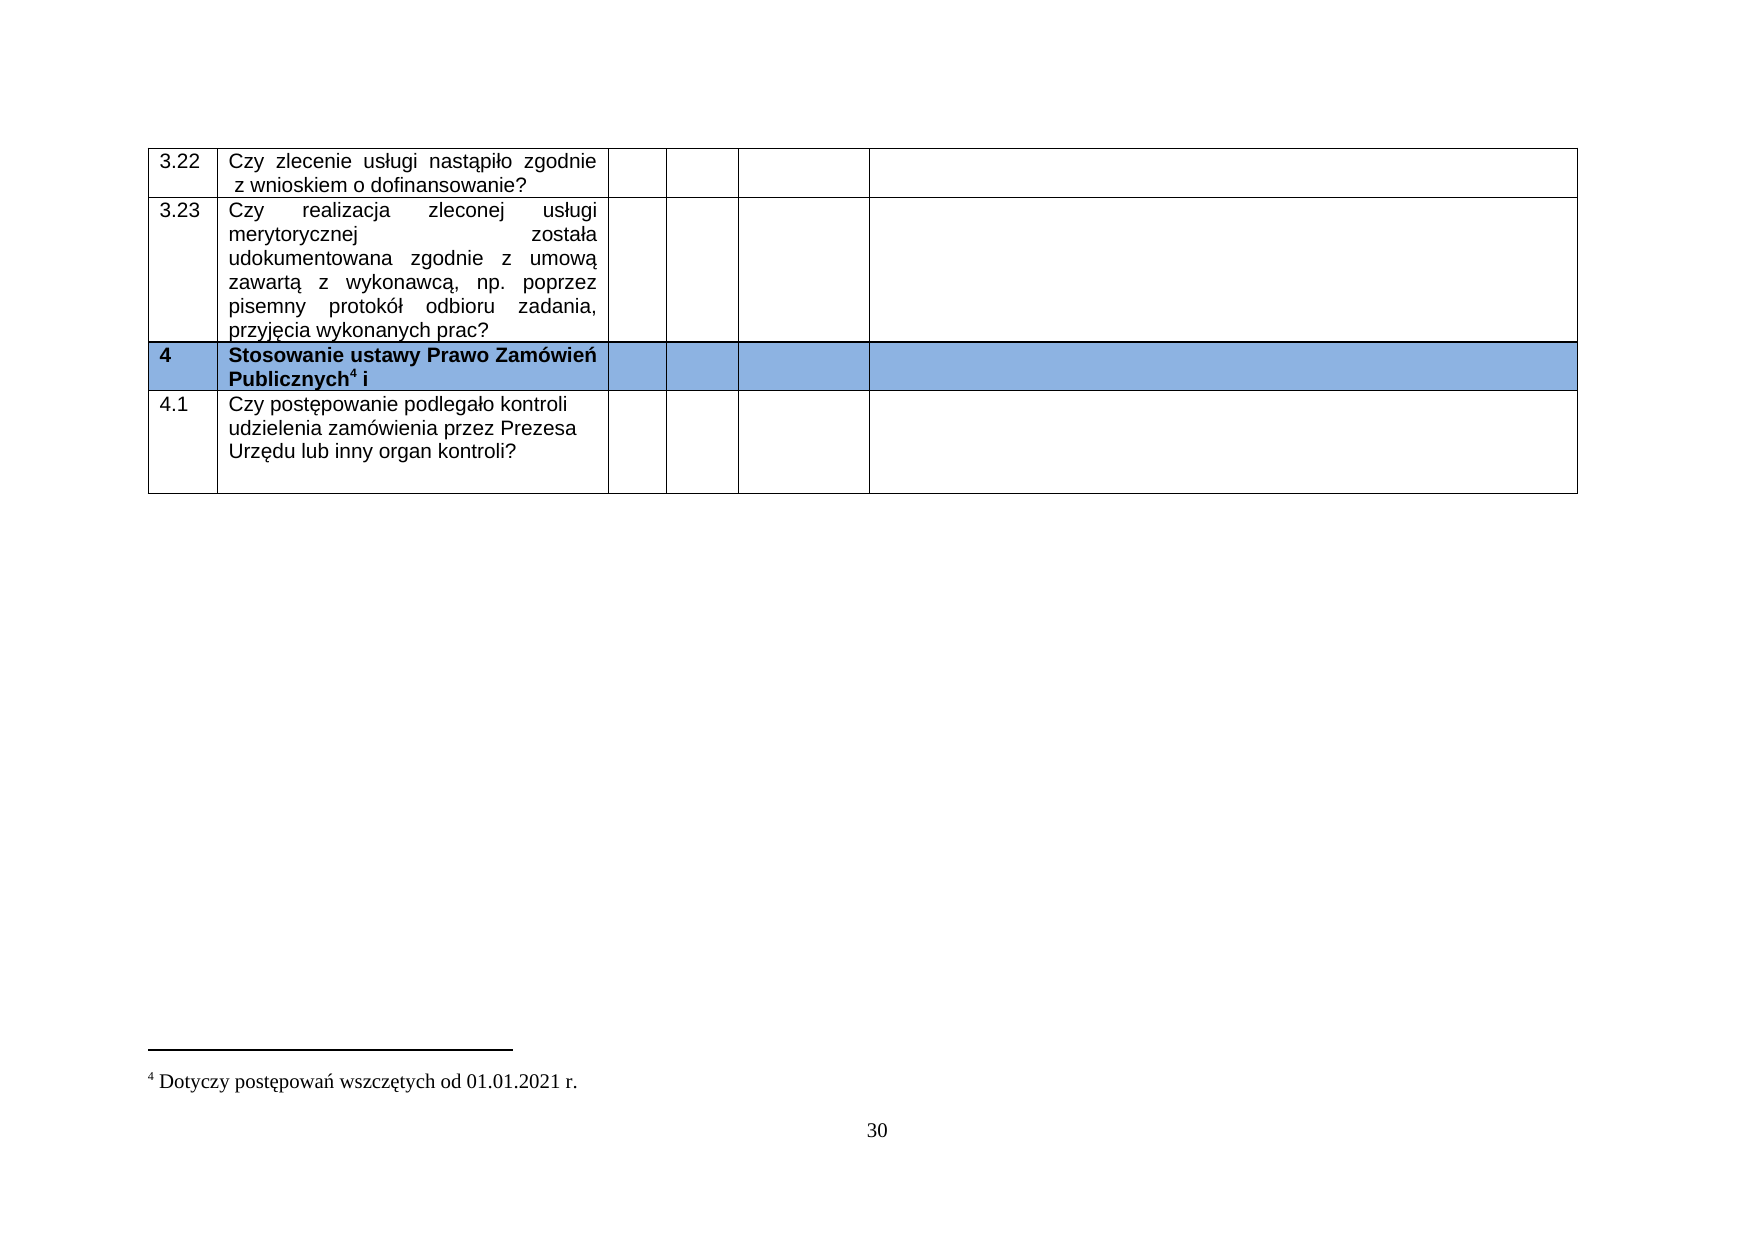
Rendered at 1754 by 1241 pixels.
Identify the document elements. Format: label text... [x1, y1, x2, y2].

table_cell Stosowanie ustawy Prawo Zamówień Publicznych i [218, 343, 608, 390]
table_cell [609, 391, 666, 493]
table_cell Czy realizacja zleconej usługi merytorycznej została udokumentowana zgodnie z umową zawartą z wykonawcą, np. poprzez pisemny protokół odbioru zadania, przyjęcia wykonanych prac? [218, 198, 608, 341]
table_cell [667, 149, 738, 197]
table_cell [870, 149, 1577, 197]
table_cell [667, 343, 738, 390]
table_cell [609, 343, 666, 390]
table_cell [739, 198, 869, 341]
table_cell [667, 198, 738, 341]
table_cell [870, 198, 1577, 341]
table_cell 4.1 [149, 391, 217, 493]
table_cell Czy postępowanie podlegało kontroli udzielenia zamówienia przez Prezesa Urzędu lub inny organ kontroli? [218, 391, 608, 493]
table_cell 3.22 [149, 149, 217, 197]
table_cell [739, 343, 869, 390]
table_cell [609, 198, 666, 341]
table_cell [870, 343, 1577, 390]
table_cell [870, 391, 1577, 493]
table_cell [609, 149, 666, 197]
table_cell [739, 149, 869, 197]
table_cell [667, 391, 738, 493]
table_cell 4 [149, 343, 217, 390]
table_cell [739, 391, 869, 493]
table_cell Czy zlecenie usługi nastąpiło zgodnie z wnioskiem o dofinansowanie? [218, 149, 608, 197]
table_cell 3.23 [149, 198, 217, 341]
